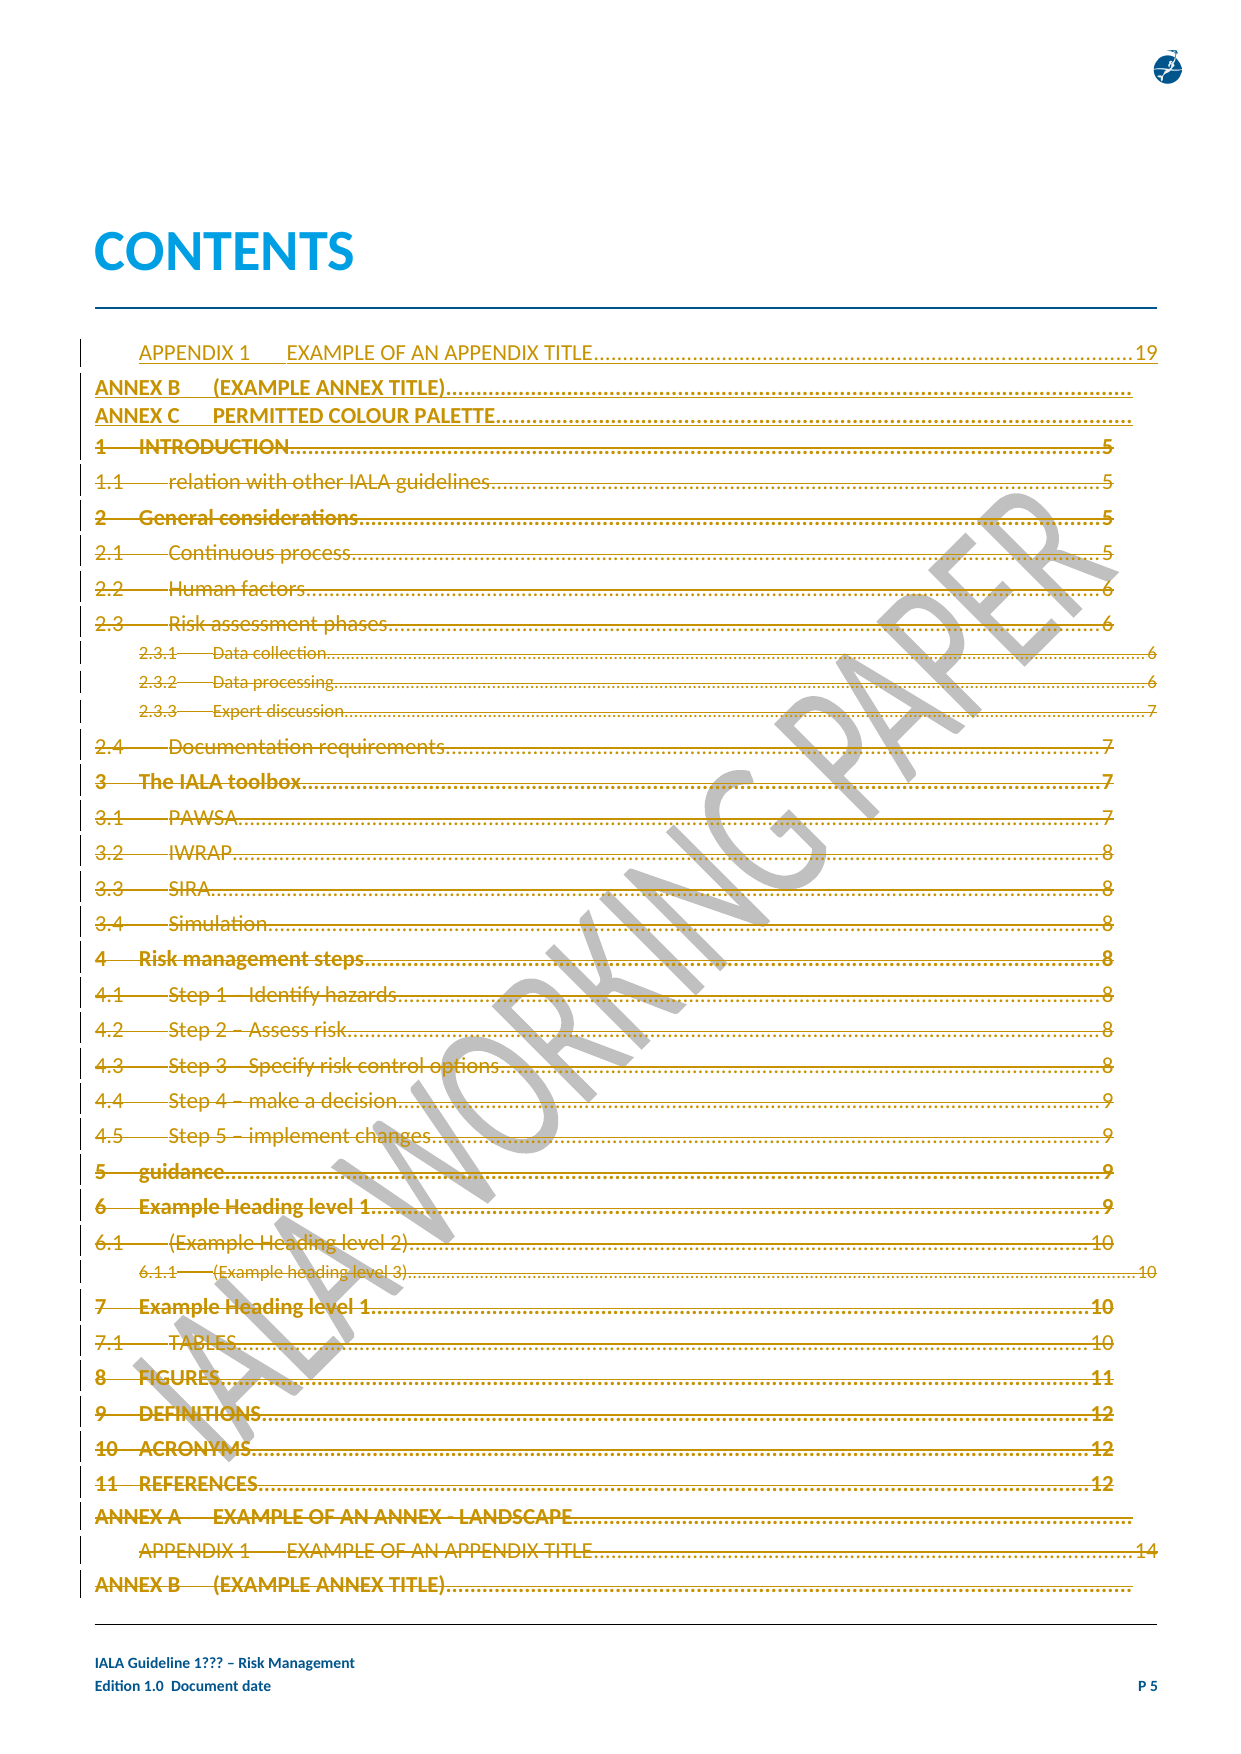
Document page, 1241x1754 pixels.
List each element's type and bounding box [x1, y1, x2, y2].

picture [1122, 0, 1241, 119]
